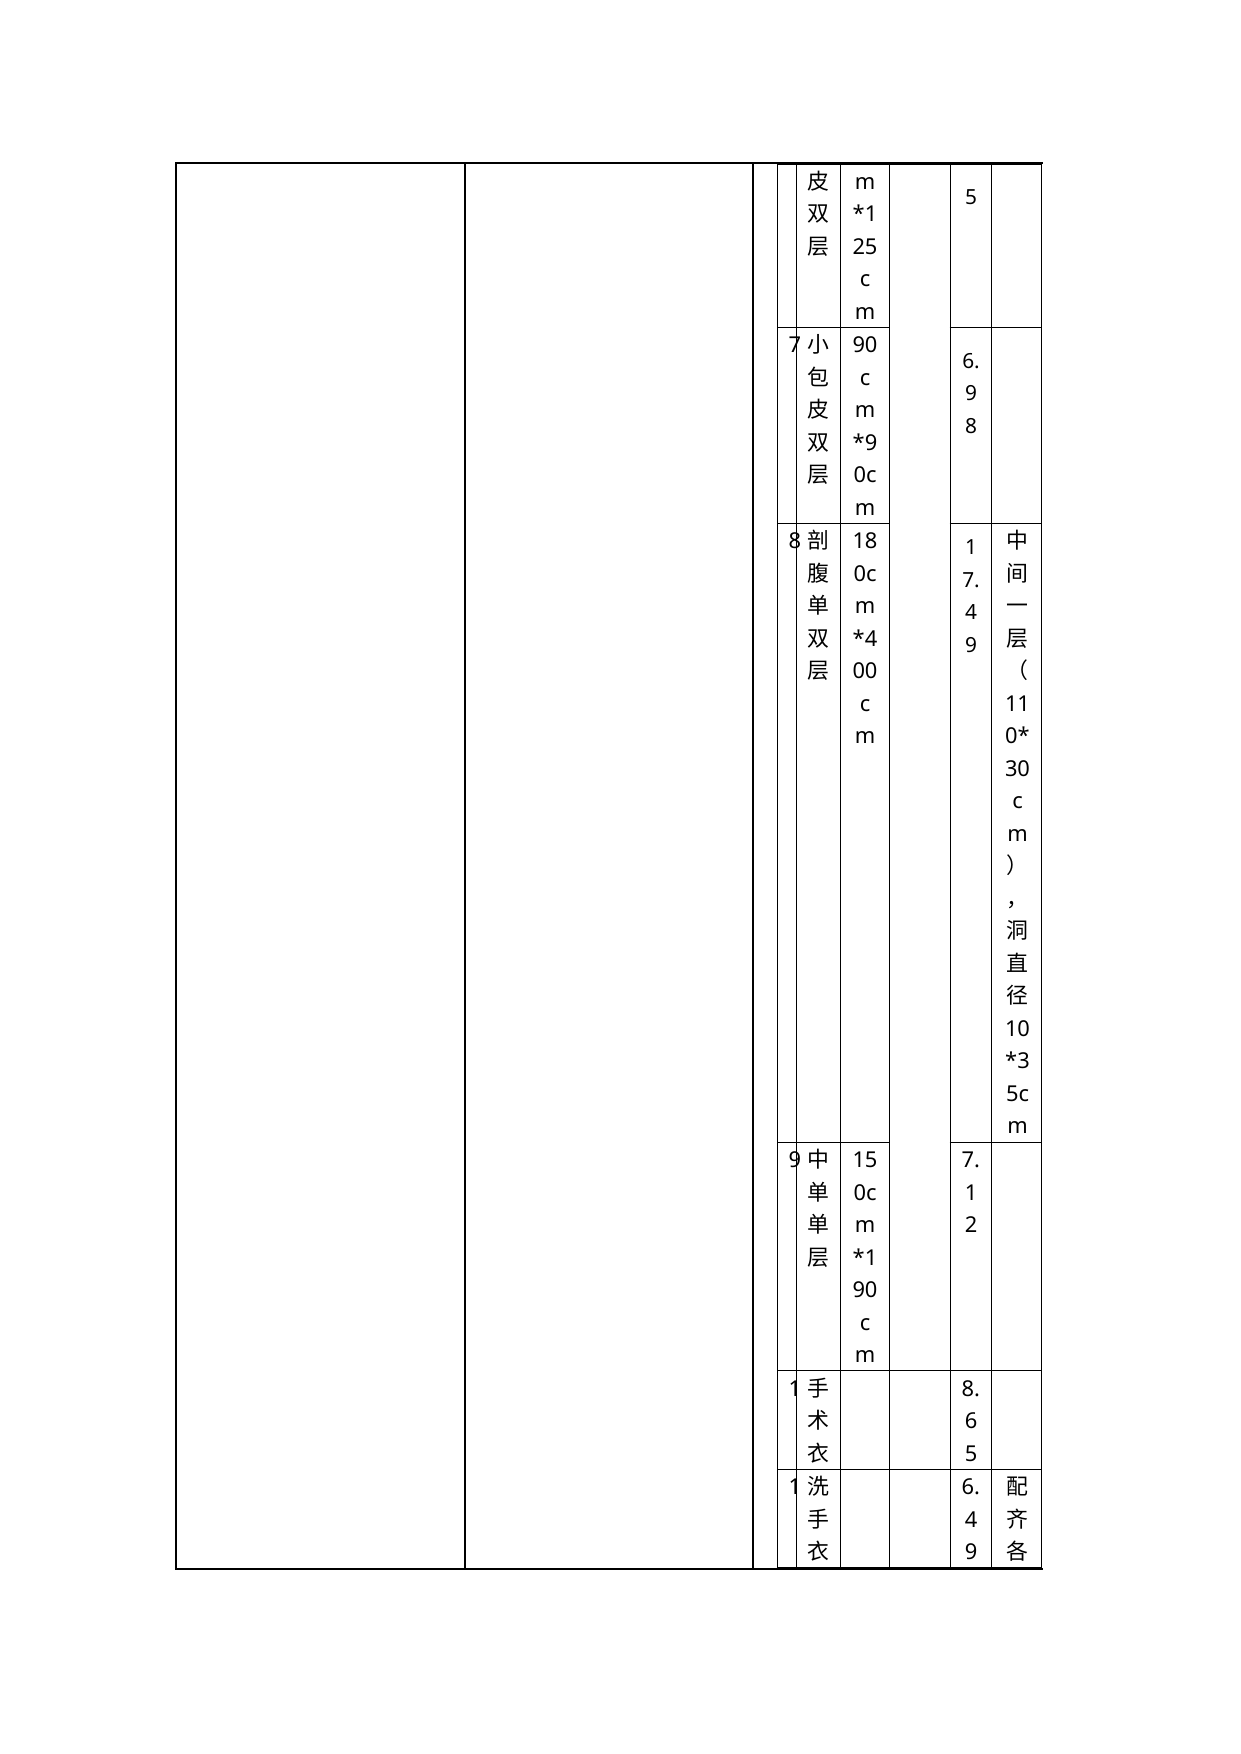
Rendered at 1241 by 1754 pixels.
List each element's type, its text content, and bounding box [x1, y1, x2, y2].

table_cell [466, 164, 752, 1568]
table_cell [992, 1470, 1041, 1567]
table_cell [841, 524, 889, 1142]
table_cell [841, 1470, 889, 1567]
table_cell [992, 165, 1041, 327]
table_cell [890, 165, 950, 1370]
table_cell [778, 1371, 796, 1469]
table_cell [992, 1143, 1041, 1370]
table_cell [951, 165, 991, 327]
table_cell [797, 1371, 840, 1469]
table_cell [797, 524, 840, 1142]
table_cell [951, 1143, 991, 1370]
table_cell 1 [177, 164, 464, 1568]
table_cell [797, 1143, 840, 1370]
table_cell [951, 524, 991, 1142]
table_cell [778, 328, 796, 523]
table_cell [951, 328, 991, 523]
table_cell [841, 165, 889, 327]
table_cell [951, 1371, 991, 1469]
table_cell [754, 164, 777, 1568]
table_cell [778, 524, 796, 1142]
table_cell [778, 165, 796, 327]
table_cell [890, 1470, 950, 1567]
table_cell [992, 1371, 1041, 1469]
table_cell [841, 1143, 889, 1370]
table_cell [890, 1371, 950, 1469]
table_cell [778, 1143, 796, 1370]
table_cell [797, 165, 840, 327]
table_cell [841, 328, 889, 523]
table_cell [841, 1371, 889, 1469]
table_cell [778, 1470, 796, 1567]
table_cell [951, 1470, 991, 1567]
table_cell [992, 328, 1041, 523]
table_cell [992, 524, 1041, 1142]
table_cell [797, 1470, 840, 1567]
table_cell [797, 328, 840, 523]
